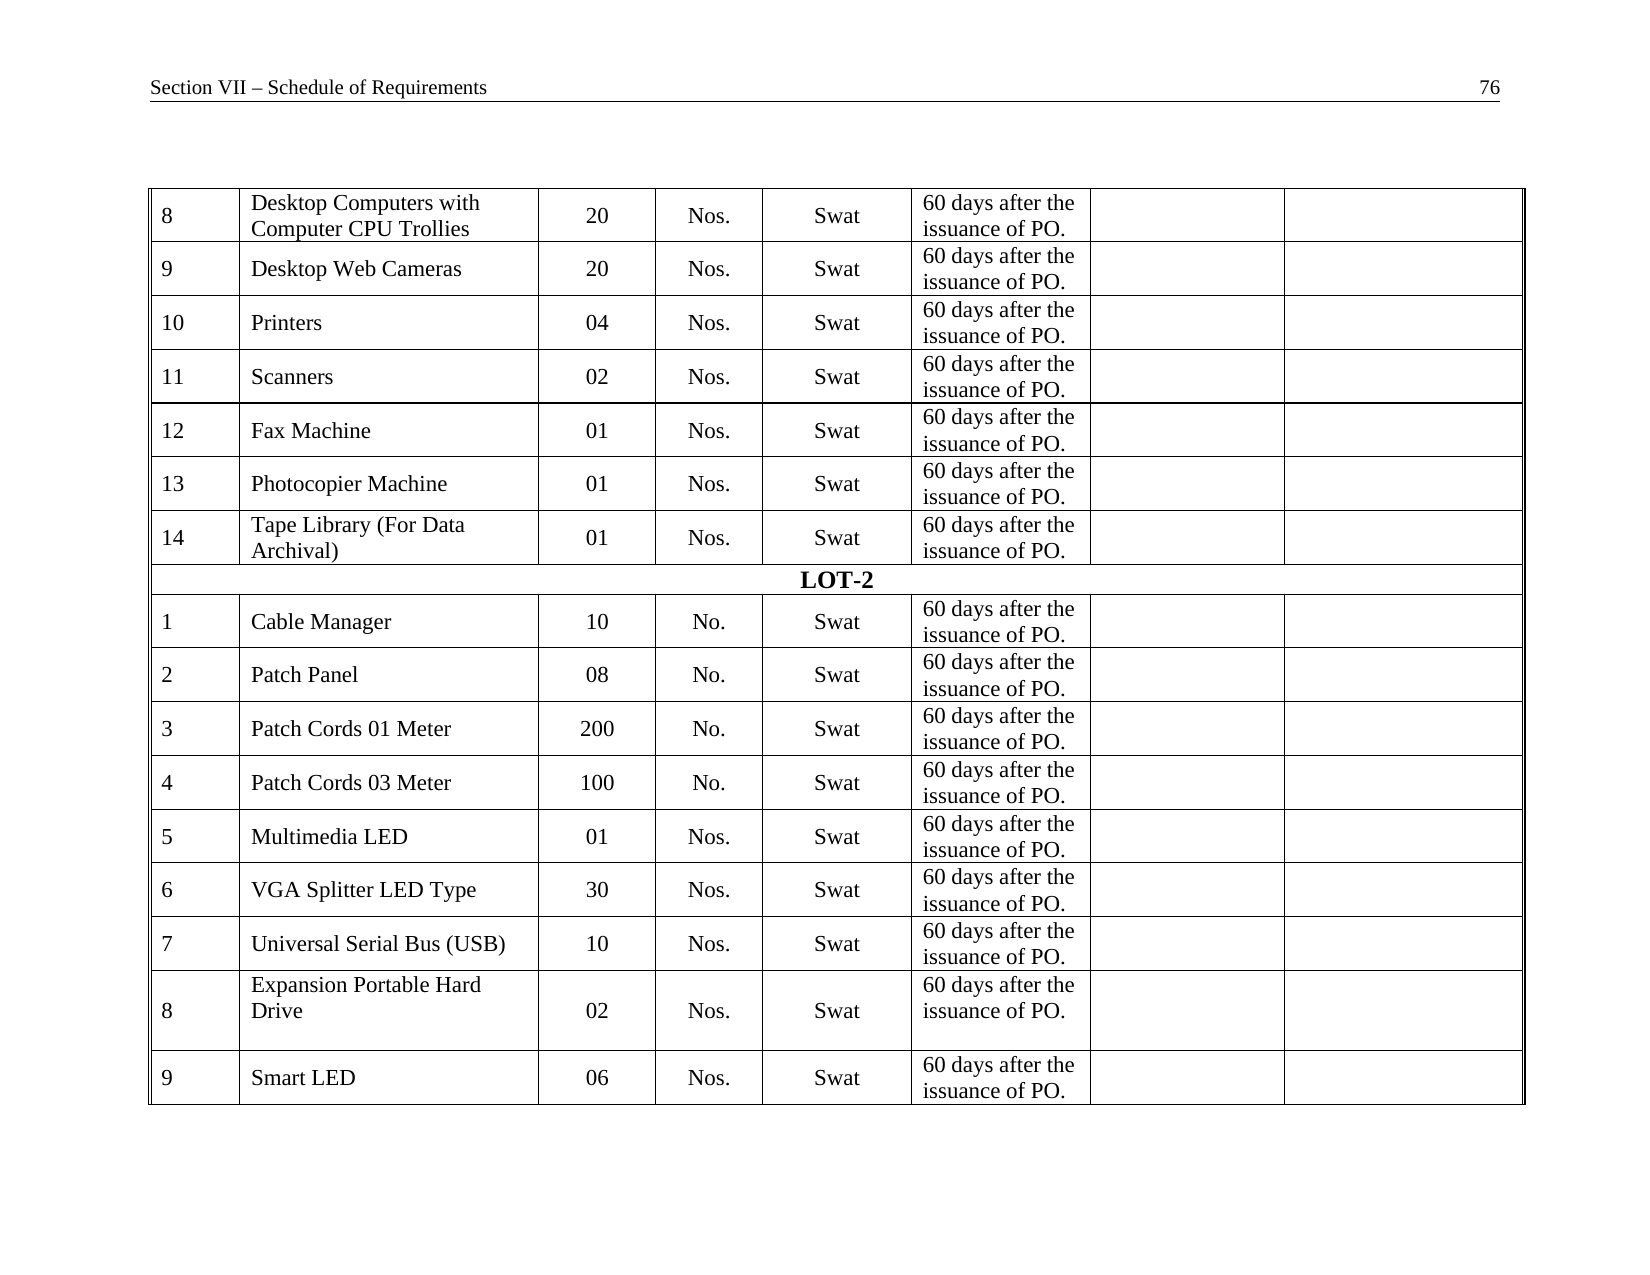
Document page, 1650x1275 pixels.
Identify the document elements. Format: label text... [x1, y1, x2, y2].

table_cell [1285, 350, 1522, 402]
table_cell 04 [539, 296, 655, 349]
table_cell 60 days after the issuance of PO. [912, 404, 1090, 456]
table_cell Expansion Portable Hard Drive [240, 971, 538, 1050]
table_cell Multimedia LED [240, 810, 538, 862]
table_cell 200 [539, 702, 655, 755]
table_cell 20 [539, 242, 655, 295]
table_cell 60 days after the issuance of PO. [912, 242, 1090, 295]
table_cell [1285, 404, 1522, 456]
table_cell [1285, 917, 1522, 970]
table_cell Nos. [656, 863, 762, 916]
table_cell 60 days after the issuance of PO. [912, 917, 1090, 970]
table_cell [1091, 404, 1284, 456]
table_cell Nos. [656, 971, 762, 1050]
table_cell Photocopier Machine [240, 457, 538, 510]
table_cell VGA Splitter LED Type [240, 863, 538, 916]
table_cell Desktop Web Cameras [240, 242, 538, 295]
table_cell [1285, 971, 1522, 1050]
table_cell Swat [763, 189, 911, 241]
table_cell 02 [539, 971, 655, 1050]
table_cell No. [656, 702, 762, 755]
table_cell [1091, 457, 1284, 510]
table_cell [1091, 756, 1284, 808]
table_cell [1091, 810, 1284, 862]
table_cell No. [656, 648, 762, 701]
table_cell Patch Panel [240, 648, 538, 701]
table_cell Printers [240, 296, 538, 349]
table_cell 10 [152, 296, 239, 349]
table_cell Swat [763, 810, 911, 862]
table_cell [1091, 595, 1284, 647]
table_cell Fax Machine [240, 404, 538, 456]
table_cell 8 [152, 971, 239, 1050]
table_cell 30 [539, 863, 655, 916]
table_cell 7 [152, 917, 239, 970]
table_cell [1091, 242, 1284, 295]
table_cell [1091, 296, 1284, 349]
table_cell Swat [763, 242, 911, 295]
table_cell Swat [763, 648, 911, 701]
table_cell 1 [152, 595, 239, 647]
table_cell Nos. [656, 404, 762, 456]
table_cell [1285, 756, 1522, 808]
table_cell Swat [763, 1051, 911, 1104]
table_cell [1285, 1051, 1522, 1104]
table_cell No. [656, 595, 762, 647]
table_cell Patch Cords 01 Meter [240, 702, 538, 755]
table_cell 60 days after the issuance of PO. [912, 595, 1090, 647]
table_cell 60 days after the issuance of PO. [912, 296, 1090, 349]
table_cell Swat [763, 971, 911, 1050]
table_cell 8 [152, 189, 239, 241]
table_cell Swat [763, 457, 911, 510]
table_cell Scanners [240, 350, 538, 402]
table_cell Universal Serial Bus (USB) [240, 917, 538, 970]
table_cell 4 [152, 756, 239, 808]
table_cell 2 [152, 648, 239, 701]
table_cell 60 days after the issuance of PO. [912, 810, 1090, 862]
table_cell 60 days after the issuance of PO. [912, 971, 1090, 1050]
table_cell 60 days after the issuance of PO. [912, 863, 1090, 916]
table_cell Nos. [656, 242, 762, 295]
table_cell 9 [152, 1051, 239, 1104]
table_cell Nos. [656, 917, 762, 970]
table_cell Swat [763, 756, 911, 808]
table_cell 60 days after the issuance of PO. [912, 648, 1090, 701]
table_cell 5 [152, 810, 239, 862]
table_cell 01 [539, 810, 655, 862]
table_cell [1091, 917, 1284, 970]
table_cell Nos. [656, 1051, 762, 1104]
table_cell [1091, 189, 1284, 241]
table_cell 60 days after the issuance of PO. [912, 457, 1090, 510]
table_cell 01 [539, 457, 655, 510]
table_cell Nos. [656, 350, 762, 402]
table_cell 10 [539, 917, 655, 970]
table_cell Swat [763, 863, 911, 916]
table_cell 60 days after the issuance of PO. [912, 350, 1090, 402]
table_cell 20 [539, 189, 655, 241]
table_cell Nos. [656, 189, 762, 241]
table_cell [1285, 648, 1522, 701]
table_cell Nos. [656, 511, 762, 564]
table_cell [1091, 511, 1284, 564]
table_cell 10 [539, 595, 655, 647]
table_cell [1091, 1051, 1284, 1104]
table_cell [1091, 702, 1284, 755]
table_cell 60 days after the issuance of PO. [912, 511, 1090, 564]
table_cell Swat [763, 511, 911, 564]
table_cell [1285, 702, 1522, 755]
table_cell Patch Cords 03 Meter [240, 756, 538, 808]
table_cell Swat [763, 350, 911, 402]
table_cell 60 days after the issuance of PO. [912, 756, 1090, 808]
table_cell [1285, 457, 1522, 510]
table_cell LOT-2 [152, 565, 1522, 593]
table_cell [1285, 296, 1522, 349]
table_cell [1285, 511, 1522, 564]
table_cell 13 [152, 457, 239, 510]
table_cell [1091, 648, 1284, 701]
table_cell [1091, 863, 1284, 916]
table_cell Nos. [656, 296, 762, 349]
table_cell Swat [763, 404, 911, 456]
table_cell 100 [539, 756, 655, 808]
table_cell [1285, 242, 1522, 295]
table_cell [1091, 350, 1284, 402]
table_cell 60 days after the issuance of PO. [912, 702, 1090, 755]
table_cell 06 [539, 1051, 655, 1104]
table_cell 3 [152, 702, 239, 755]
table_cell 01 [539, 404, 655, 456]
table_cell Swat [763, 917, 911, 970]
table_cell Swat [763, 702, 911, 755]
table_cell Desktop Computers with Computer CPU Trollies [240, 189, 538, 241]
table_cell Swat [763, 595, 911, 647]
table_cell 12 [152, 404, 239, 456]
table_cell 01 [539, 511, 655, 564]
table_cell No. [656, 756, 762, 808]
table_cell Cable Manager [240, 595, 538, 647]
table_cell [1285, 595, 1522, 647]
table_cell 08 [539, 648, 655, 701]
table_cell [912, 1051, 1090, 1104]
table_cell Nos. [656, 810, 762, 862]
table_cell Swat [763, 296, 911, 349]
table_cell [1091, 971, 1284, 1050]
table_cell 11 [152, 350, 239, 402]
table_cell 14 [152, 511, 239, 564]
table_cell Tape Library (For Data Archival) [240, 511, 538, 564]
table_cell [912, 189, 1090, 241]
table_cell [1285, 863, 1522, 916]
table_cell [1285, 189, 1522, 241]
table_cell Nos. [656, 457, 762, 510]
table_cell 02 [539, 350, 655, 402]
table_cell [1285, 810, 1522, 862]
table_cell 9 [152, 242, 239, 295]
table_cell 6 [152, 863, 239, 916]
table_cell Smart LED [240, 1051, 538, 1104]
